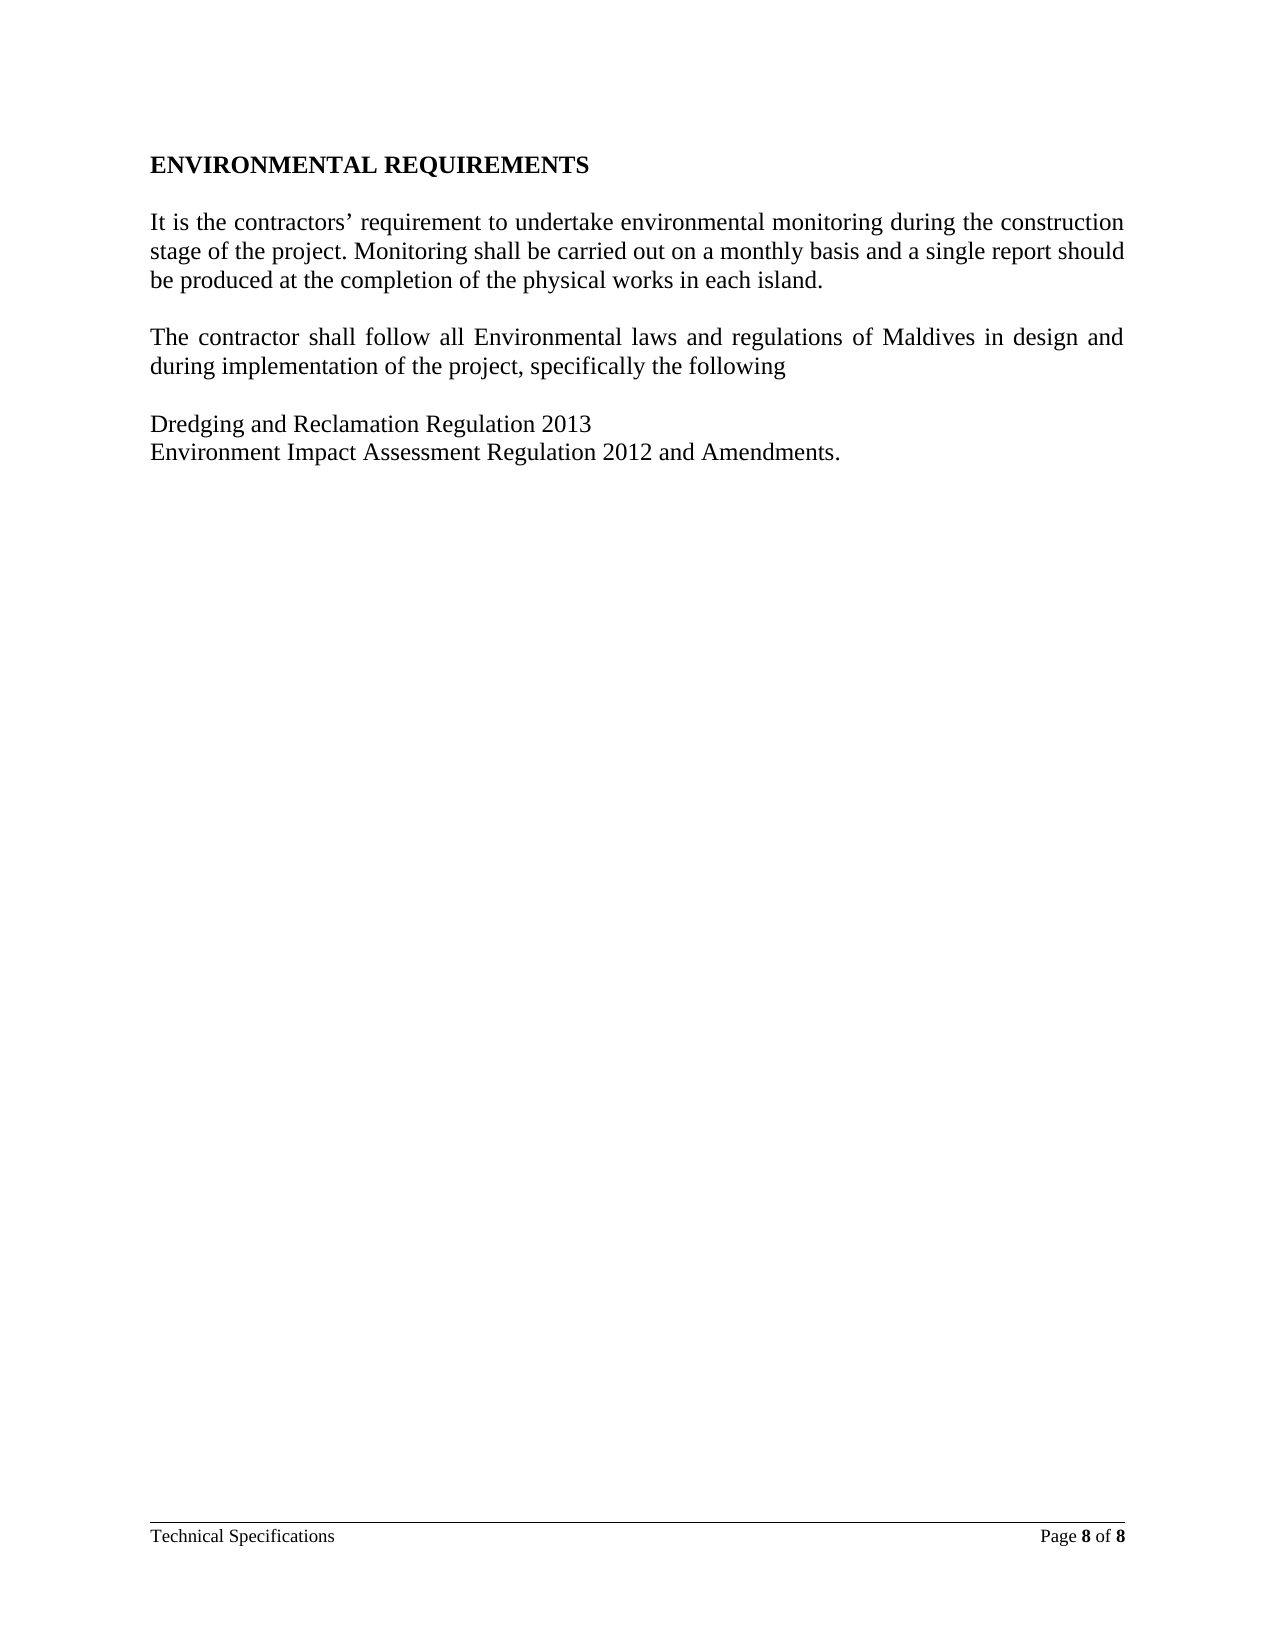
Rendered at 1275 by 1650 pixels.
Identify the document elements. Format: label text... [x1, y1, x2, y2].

text The contractor shall follow all Environmental laws and regulations of Maldives in design and during implementation of the project, specifically the following [150, 322, 1125, 380]
text ENVIRONMENTAL REQUIREMENTS [150, 150, 1125, 179]
text Dredging and Reclamation Regulation 2013 [150, 409, 1125, 437]
text It is the contractors’ requirement to undertake environmental monitoring during the construction stage of the project. Monitoring shall be carried out on a monthly basis and a single report should be produced at the completion of the physical works in each island. [150, 207, 1125, 294]
text Environment Impact Assessment Regulation 2012 and Amendments. [150, 437, 1125, 466]
